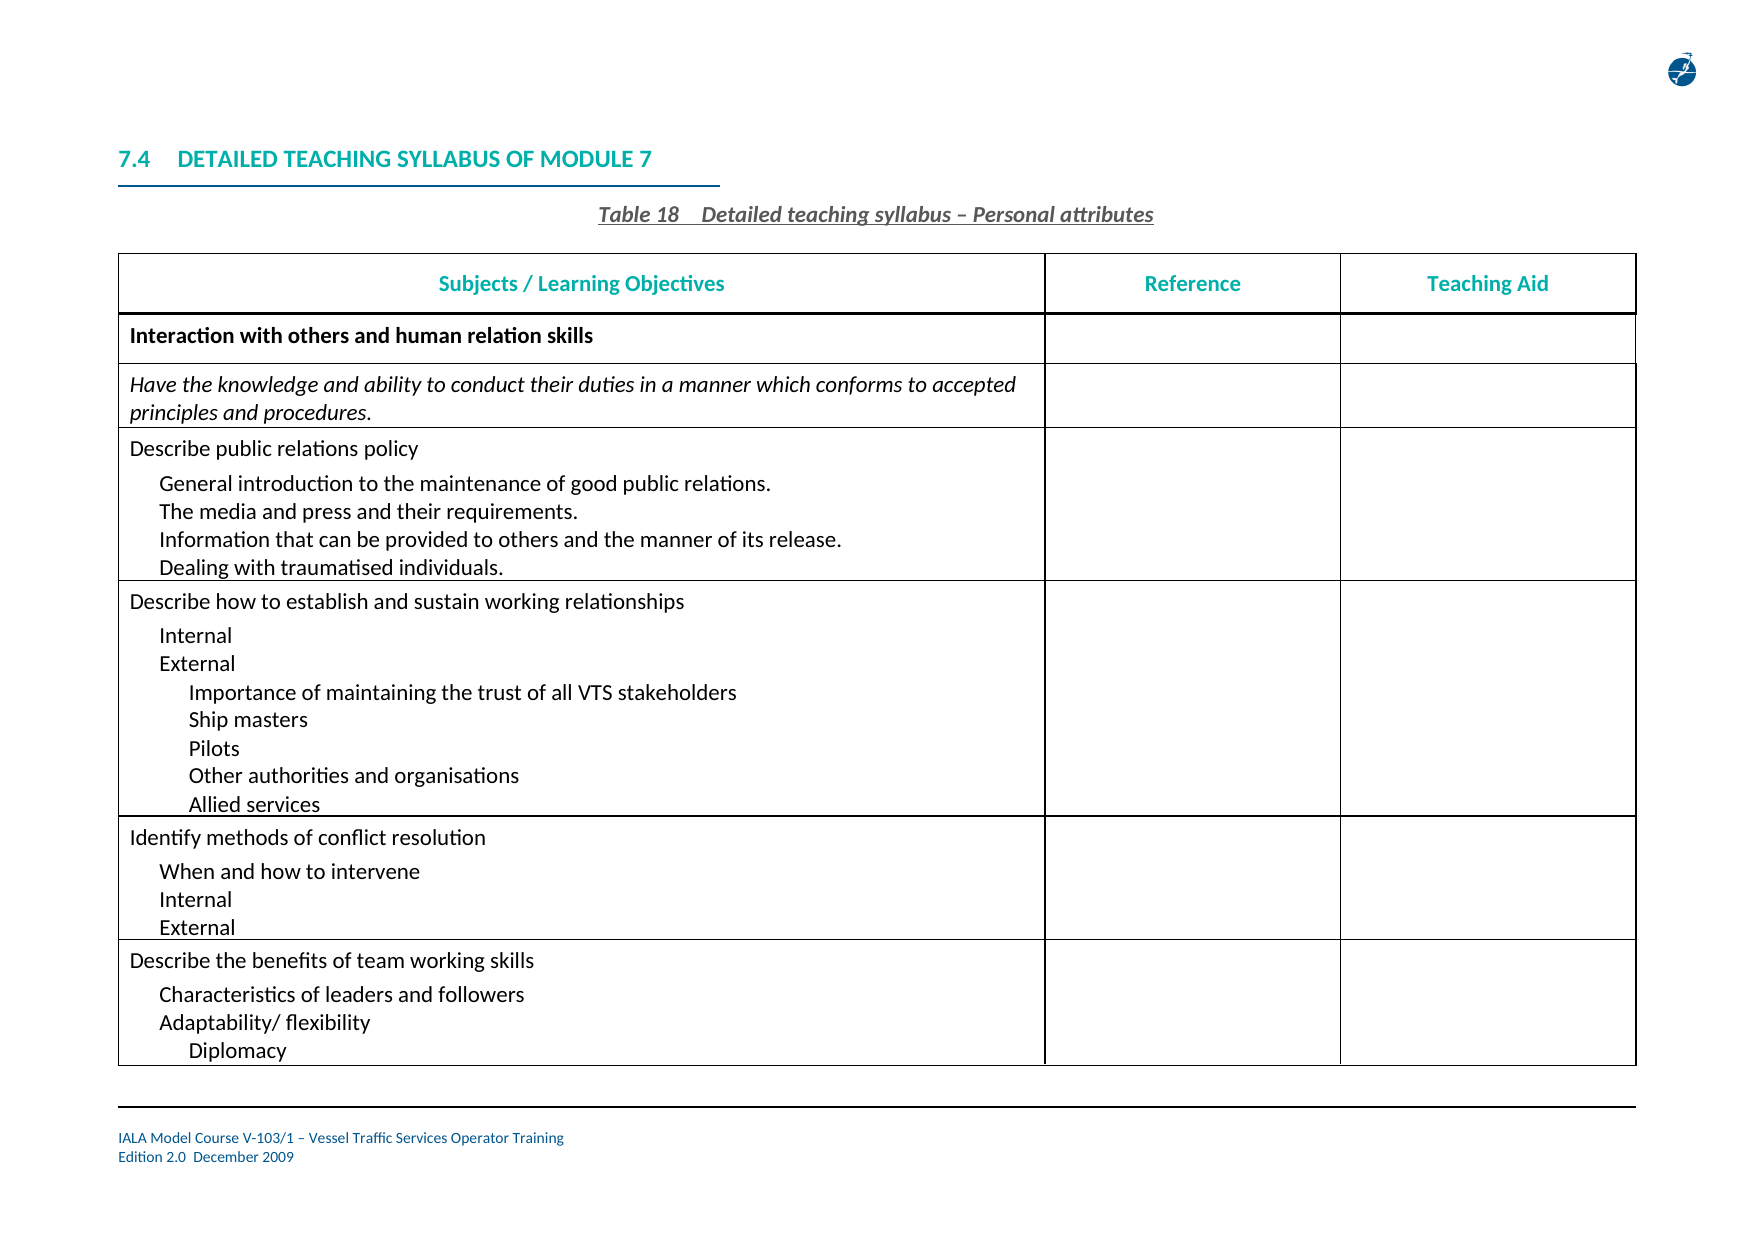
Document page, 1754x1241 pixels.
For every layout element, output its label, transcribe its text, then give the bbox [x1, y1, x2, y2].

table_cell Identify methods of conflict resolution When and how to intervene Internal External [119, 817, 1044, 939]
table_cell [1046, 315, 1340, 363]
table_cell [1341, 364, 1635, 427]
table_cell [1046, 940, 1340, 1064]
table_cell Describe how to establish and sustain working relationships Internal External Importance of maintaining the trust of all VTS stakeholders Ship masters Pilots Other authorities and organisations Allied services Other services [119, 581, 1044, 815]
table_cell [1046, 581, 1340, 815]
table_cell Have the knowledge and ability to conduct their duties in a manner which conforms to accepted principles and procedures. [119, 364, 1044, 427]
table_cell [1341, 940, 1635, 1064]
table_cell [1046, 817, 1340, 939]
table_header Reference [1046, 254, 1340, 312]
table_cell [1046, 364, 1340, 427]
table_cell [1046, 428, 1340, 579]
table_header Subjects / Learning Objectives [119, 254, 1044, 312]
subtitle DETAILED TEACHING SYLLABUS OF MODULE 7 [118, 143, 1636, 174]
table_cell [1341, 817, 1635, 939]
table_header Teaching Aid [1341, 254, 1635, 312]
table_cell Interaction with others and human relation skills [119, 315, 1044, 363]
text Detailed teaching syllabus – Personal attributes [118, 200, 1636, 228]
table_cell [1341, 428, 1635, 579]
table_cell [1341, 581, 1635, 815]
table_cell Describe public relations policy General introduction to the maintenance of good public relations. The media and press and their requirements. Information that can be provided to others and the manner of its release. Dealing with traumatised individuals. [119, 428, 1044, 579]
picture [1637, 2, 1754, 121]
table_cell [1341, 315, 1635, 363]
